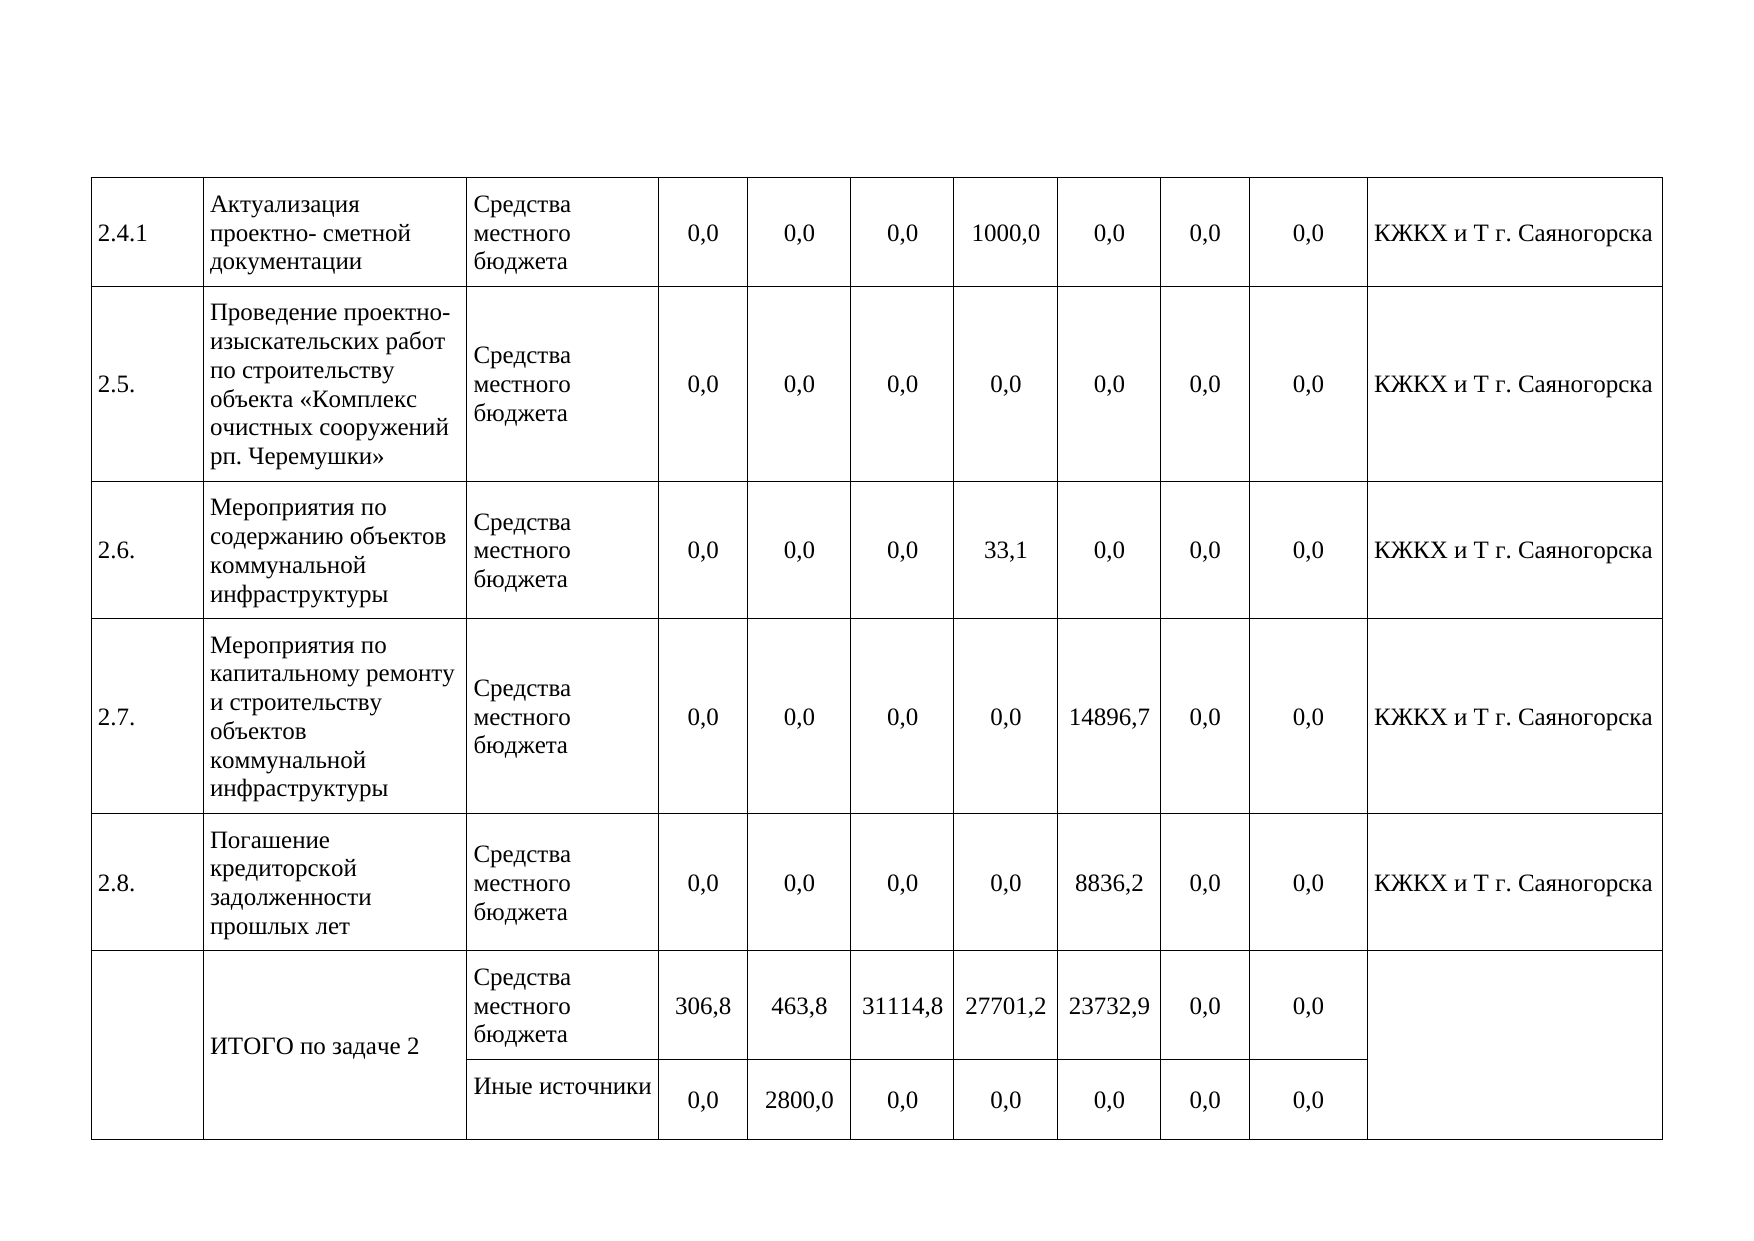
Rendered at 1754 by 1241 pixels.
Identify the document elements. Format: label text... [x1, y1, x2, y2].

table_cell 33,1 [954, 482, 1057, 618]
table_cell 0,0 [748, 178, 850, 286]
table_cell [1368, 178, 1662, 286]
table_cell 23732,9 [1058, 951, 1160, 1059]
table_cell 8836,2 [1058, 814, 1160, 950]
table_cell Мероприятия по капитальному ремонту и строительству объектов коммунальной инфраструктуры [204, 619, 466, 813]
table_cell 0,0 [659, 482, 747, 618]
table_cell 2.7. [92, 619, 203, 813]
table_cell 0,0 [1058, 287, 1160, 481]
table_cell 2.5. [92, 287, 203, 481]
table_cell 0,0 [748, 814, 850, 950]
table_cell 0,0 [1250, 287, 1367, 481]
table_cell Средства местного бюджета [467, 619, 658, 813]
table_cell Средства местного бюджета [467, 287, 658, 481]
table_cell 0,0 [851, 287, 953, 481]
table_cell 0,0 [1250, 178, 1367, 286]
table_cell 14896,7 [1058, 619, 1160, 813]
table_cell Погашение кредиторской задолженности прошлых лет [204, 814, 466, 950]
table_cell 0,0 [851, 619, 953, 813]
table_cell 0,0 [1161, 482, 1249, 618]
table_cell 31114,8 [851, 951, 953, 1059]
table_cell 0,0 [1161, 619, 1249, 813]
table_cell 0,0 [1250, 619, 1367, 813]
table_cell 0,0 [1058, 482, 1160, 618]
table_cell КЖКХ и Т г. Саяногорска [1368, 482, 1662, 618]
table_cell 0,0 [954, 814, 1057, 950]
table_cell 0,0 [1058, 1060, 1160, 1139]
table_cell 0,0 [1058, 178, 1160, 286]
table_cell 0,0 [659, 287, 747, 481]
table_cell КЖКХ и Т г. Саяногорска [1368, 287, 1662, 481]
table_cell [92, 951, 203, 1139]
table_cell Средства местного бюджета [467, 482, 658, 618]
table_cell 2.4.1 [92, 178, 203, 286]
table_cell 27701,2 [954, 951, 1057, 1059]
table_cell 0,0 [1161, 814, 1249, 950]
table_cell Мероприятия по содержанию объектов коммунальной инфраструктуры [204, 482, 466, 618]
table_cell 0,0 [748, 619, 850, 813]
table_cell 0,0 [1161, 951, 1249, 1059]
table_cell 0,0 [1161, 1060, 1249, 1139]
table_cell 0,0 [954, 1060, 1057, 1139]
table_cell КЖКХ и Т г. Саяногорска [1368, 814, 1662, 950]
table_cell 2.6. [92, 482, 203, 618]
table_cell 0,0 [1250, 1060, 1367, 1139]
table_cell Актуализация проектно- сметной документации [204, 178, 466, 286]
table_cell ИТОГО по задаче 2 [204, 951, 466, 1139]
table_cell 0,0 [659, 814, 747, 950]
table_cell Проведение проектно-изыскательских работ по строительству объекта «Комплекс очистных сооружений рп. Черемушки» [204, 287, 466, 481]
table_cell 1000,0 [954, 178, 1057, 286]
table_cell Средства местного бюджета [467, 951, 658, 1059]
table_cell 0,0 [851, 814, 953, 950]
table_cell КЖКХ и Т г. Саяногорска [1368, 619, 1662, 813]
table_cell Средства местного бюджета [467, 814, 658, 950]
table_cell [467, 178, 658, 286]
table_cell 0,0 [851, 482, 953, 618]
table_cell 2800,0 [748, 1060, 850, 1139]
table_cell 0,0 [748, 287, 850, 481]
table_cell 0,0 [659, 619, 747, 813]
table_cell 0,0 [851, 1060, 953, 1139]
table_cell 0,0 [1250, 814, 1367, 950]
table_cell Иные источники [467, 1060, 658, 1139]
table_cell 0,0 [851, 178, 953, 286]
table_cell [1368, 951, 1662, 1139]
table_cell 0,0 [659, 178, 747, 286]
table_cell 0,0 [748, 482, 850, 618]
table_cell 0,0 [954, 619, 1057, 813]
table_cell 0,0 [1250, 951, 1367, 1059]
table_cell 0,0 [659, 1060, 747, 1139]
table_cell 2.8. [92, 814, 203, 950]
table_cell 0,0 [954, 287, 1057, 481]
table_cell 463,8 [748, 951, 850, 1059]
table_cell 306,8 [659, 951, 747, 1059]
table_cell 0,0 [1250, 482, 1367, 618]
table_cell 0,0 [1161, 178, 1249, 286]
table_cell 0,0 [1161, 287, 1249, 481]
